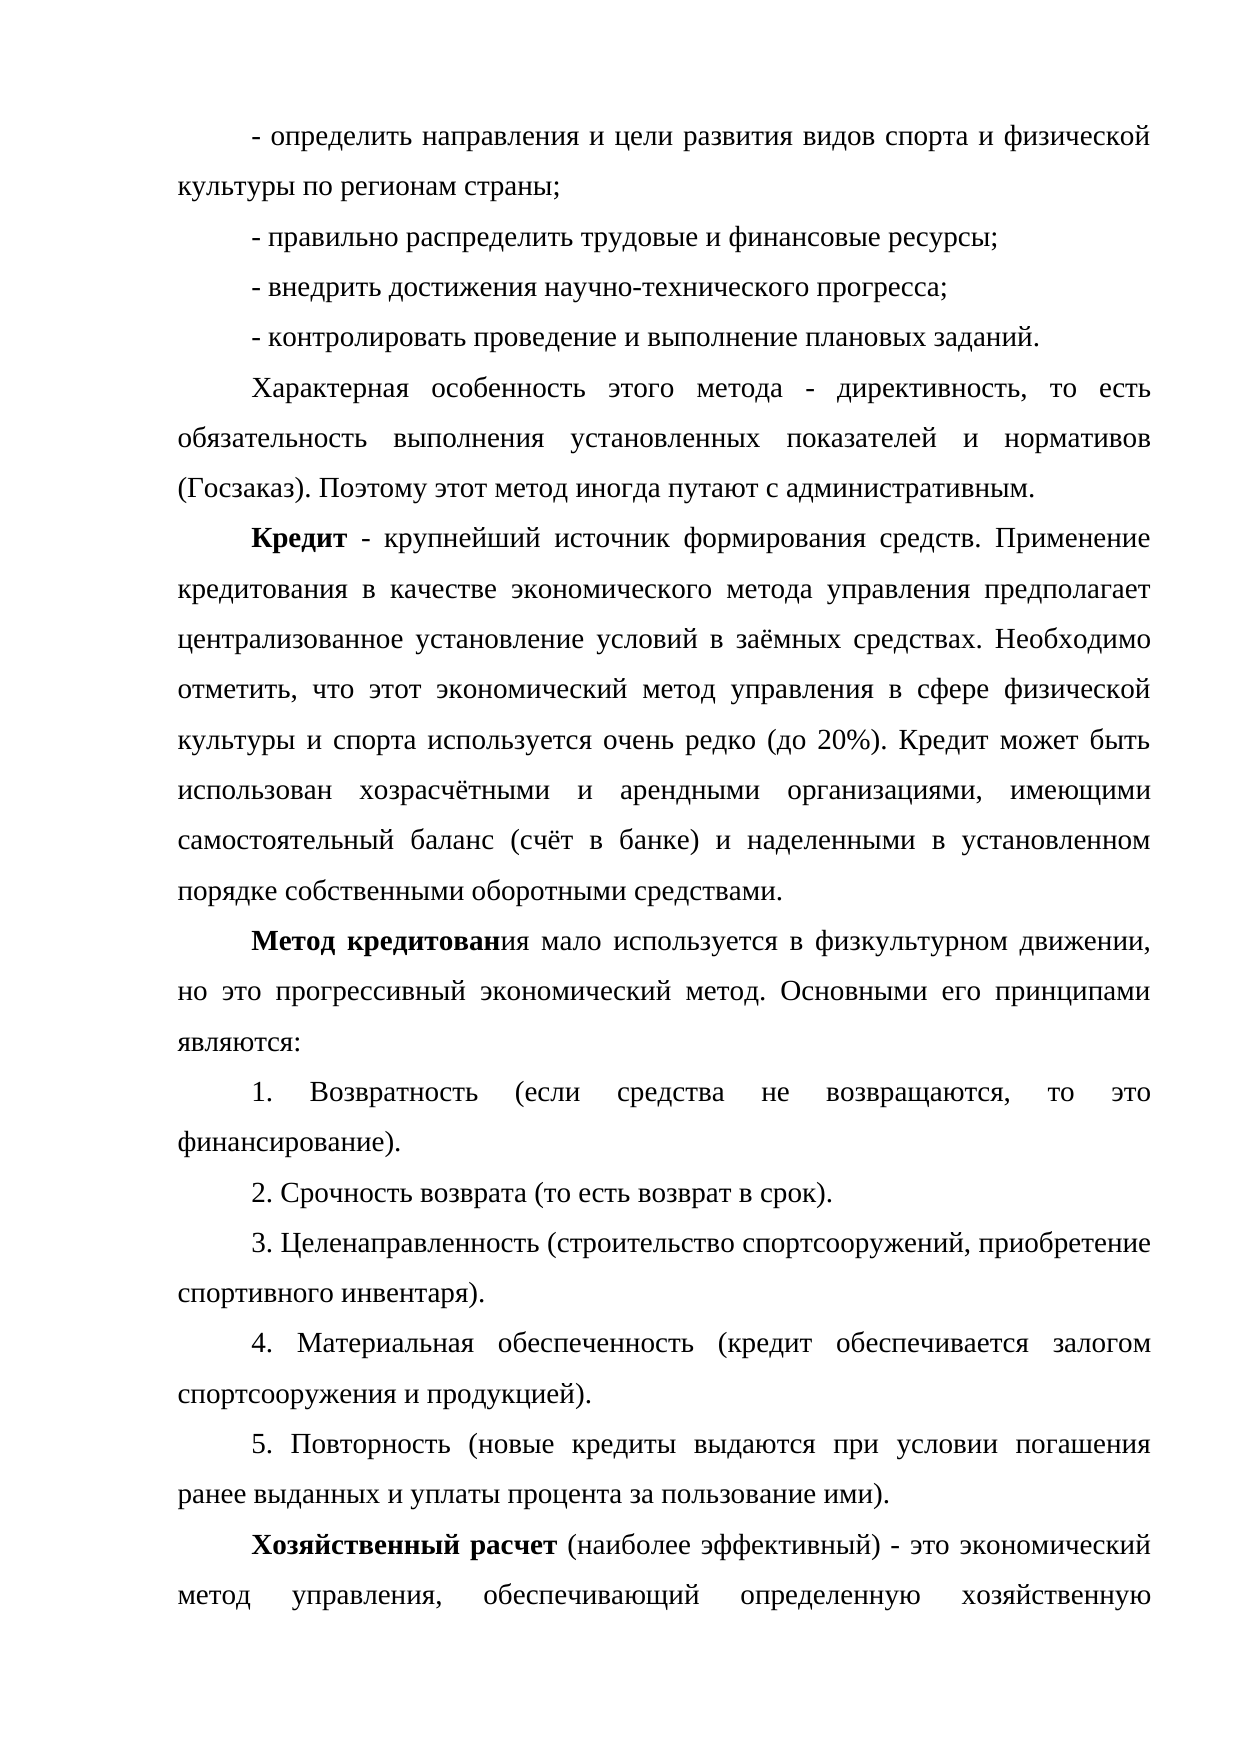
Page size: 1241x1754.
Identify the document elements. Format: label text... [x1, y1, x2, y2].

text 1. Возвратность (если средства не возвращаются, то это финансирование). [177, 1074, 1152, 1158]
text Кредит - крупнейший источник формирования средств. Применение кредитования в качестве экономического метода управления предполагает централизованное установление условий в заёмных средствах. Необходимо отметить, что этот экономический метод управления в сфере физической культуры и спорта используется очень редко (до 20%). Кредит может быть использован хозрасчётными и арендными организациями, имеющими самостоятельный баланс (счёт в банке) и наделенными в установленном порядке собственными оборотными средствами. [177, 521, 1152, 906]
text - правильно распределить трудовые и финансовые ресурсы; [177, 219, 1152, 252]
text - определить направления и цели развития видов спорта и физической культуры по регионам страны; [177, 118, 1152, 202]
text Характерная особенность этого метода - директивность, то есть обязательность выполнения установленных показателей и нормативов (Госзаказ). Поэтому этот метод иногда путают с административным. [177, 370, 1152, 504]
text 5. Повторность (новые кредиты выдаются при условии погашения ранее выданных и уплаты процента за пользование ими). [177, 1426, 1152, 1510]
text 4. Материальная обеспеченность (кредит обеспечивается залогом спортсооружения и продукцией). [177, 1326, 1152, 1409]
text Метод кредитования мало используется в физкультурном движении, но это прогрессивный экономический метод. Основными его принципами являются: [177, 923, 1152, 1057]
text 3. Целенаправленность (строительство спортсооружений, приобретение спортивного инвентаря). [177, 1225, 1152, 1309]
text 2. Срочность возврата (то есть возврат в срок). [177, 1175, 1152, 1208]
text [177, 1527, 1152, 1611]
text - внедрить достижения научно-технического прогресса; [177, 269, 1152, 303]
text - контролировать проведение и выполнение плановых заданий. [177, 319, 1152, 353]
